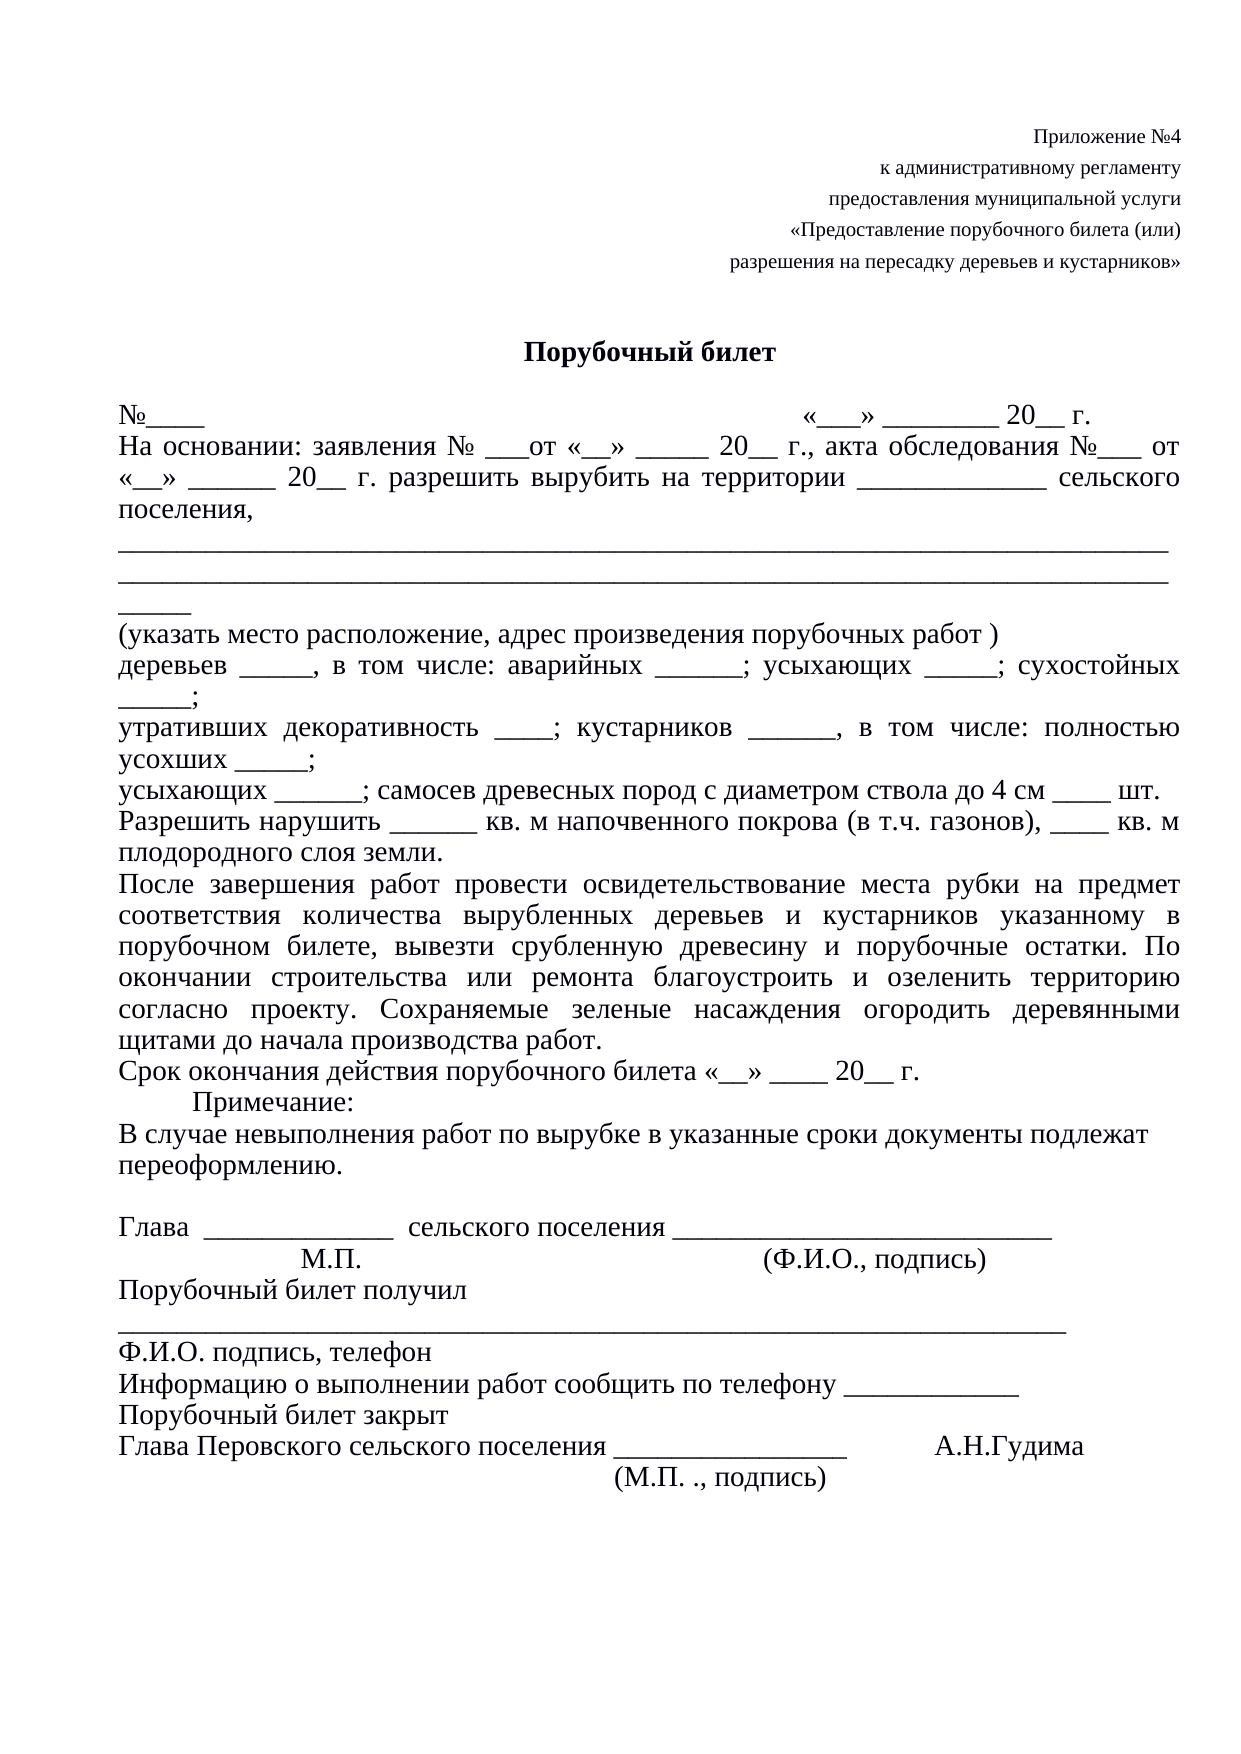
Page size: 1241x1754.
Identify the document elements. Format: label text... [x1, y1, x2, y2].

text Срок окончания действия порубочного билета «__» ____ 20__ г. [118, 1056, 1181, 1087]
text к административному регламенту [118, 149, 1181, 181]
text Порубочный билет [118, 337, 1181, 368]
text (указать место расположение, адрес произведения порубочных работ ) [118, 618, 1181, 649]
text ________________________________________________________________________ [118, 524, 1181, 556]
text №____ «___» ________ 20__ г. [118, 399, 1181, 431]
text Приложение №4 [118, 118, 1181, 149]
text переоформлению. [118, 1149, 1181, 1181]
text (М.П. ., подпись) [118, 1462, 1181, 1493]
text предоставления муниципальной услуги [118, 181, 1181, 212]
text _________________________________________________________________ [118, 1306, 1181, 1337]
text После завершения работ провести освидетельствование места рубки на предмет соответствия количества вырубленных деревьев и кустарников указанному в порубочном билете, вывезти срубленную древесину и порубочные остатки. По окончании строительства или ремонта благоустроить и озеленить территорию согласно проекту. Сохраняемые зеленые насаждения огородить деревянными щитами до начала производства работ. [118, 868, 1181, 1056]
text «Предоставление порубочного билета (или) [118, 212, 1181, 243]
text разрешения на пересадку деревьев и кустарников» [118, 243, 1181, 274]
text Ф.И.О. подпись, телефон [118, 1337, 1181, 1368]
text На основании: заявления № ___от «__» _____ 20__ г., акта обследования №___ от «__» ______ 20__ г. разрешить вырубить на территории _____________ сельского поселения, [118, 431, 1181, 524]
text Порубочный билет получил [118, 1274, 1181, 1306]
text утративших декоративность ____; кустарников ______, в том числе: полностью усохших _____; [118, 712, 1181, 774]
text _____________________________________________________________________________ [118, 556, 1181, 618]
text Разрешить нарушить ______ кв. м напочвенного покрова (в т.ч. газонов), ____ кв. м плодородного слоя земли. [118, 806, 1181, 868]
text М.П. (Ф.И.О., подпись) [118, 1243, 1181, 1274]
text Глава _____________ сельского поселения __________________________ [118, 1212, 1181, 1243]
text В случае невыполнения работ по вырубке в указанные сроки документы подлежат [118, 1118, 1181, 1149]
text Глава Перовского сельского поселения ________________ А.Н.Гудима [118, 1431, 1181, 1462]
text Порубочный билет закрыт [118, 1399, 1181, 1431]
text Информацию о выполнении работ сообщить по телефону ____________ [118, 1368, 1181, 1399]
text Примечание: [118, 1087, 1181, 1118]
text деревьев _____, в том числе: аварийных ______; усыхающих _____; сухостойных _____; [118, 649, 1181, 712]
text усыхающих ______; самосев древесных пород с диаметром ствола до 4 см ____ шт. [118, 774, 1181, 806]
